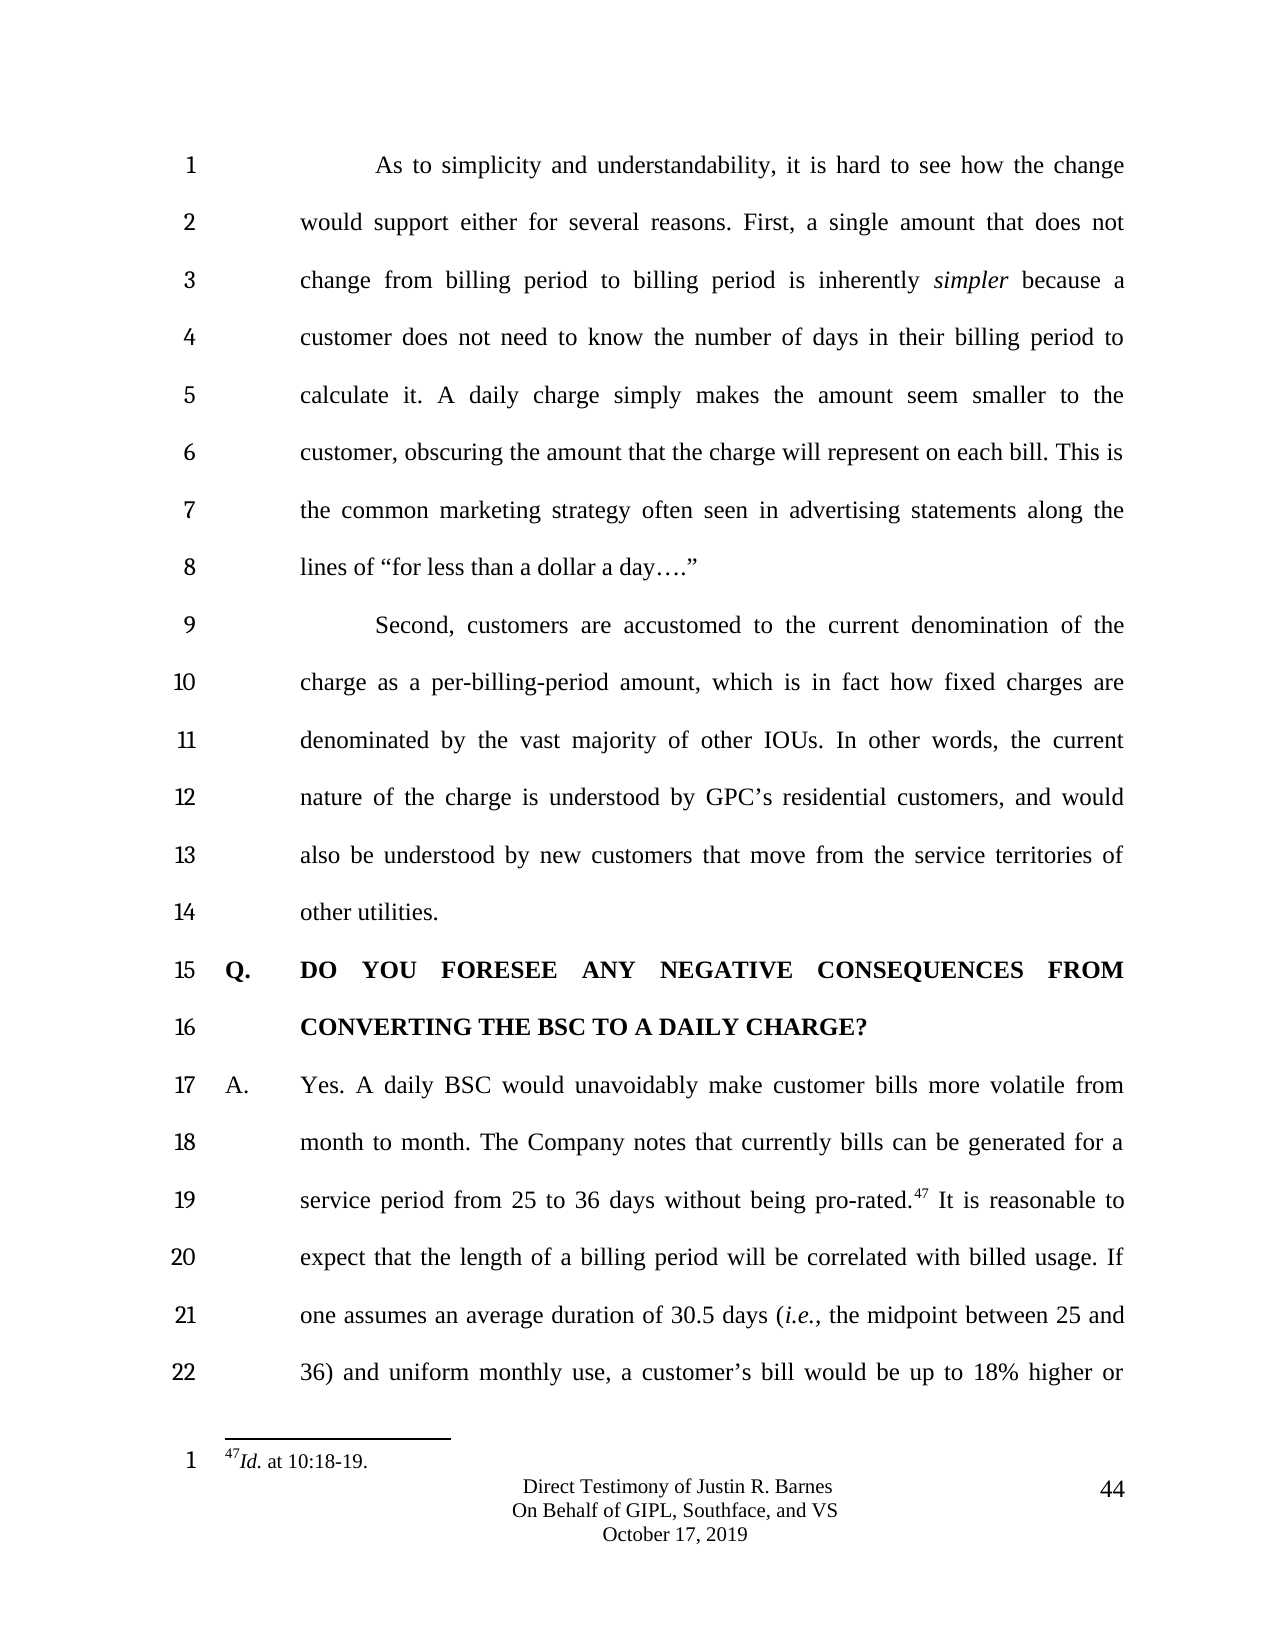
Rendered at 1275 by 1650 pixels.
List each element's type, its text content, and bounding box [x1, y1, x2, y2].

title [225, 1070, 1125, 1386]
title As to simplicity and understandability, it is hard to see how the change would support either for several reasons. First, a single amount that does not change from billing period to billing period is inherently simpler because a customer does not need to know the number of days in their billing period to calculate it. A daily charge simply makes the amount seem smaller to the customer, obscuring the amount that the charge will represent on each bill. This is the common marketing strategy often seen in advertising statements along the lines of “for less than a dollar a day….” [225, 150, 1125, 581]
title Second, customers are accustomed to the current denomination of the charge as a per-billing-period amount, which is in fact how fixed charges are denominated by the vast majority of other IOUs. In other words, the current nature of the charge is understood by GPC’s residential customers, and would also be understood by new customers that move from the service territories of other utilities. [225, 610, 1125, 926]
subtitle Q. Do you forEsee any negative consequences from converting the BSC to a daily Charge? [225, 955, 1125, 1041]
